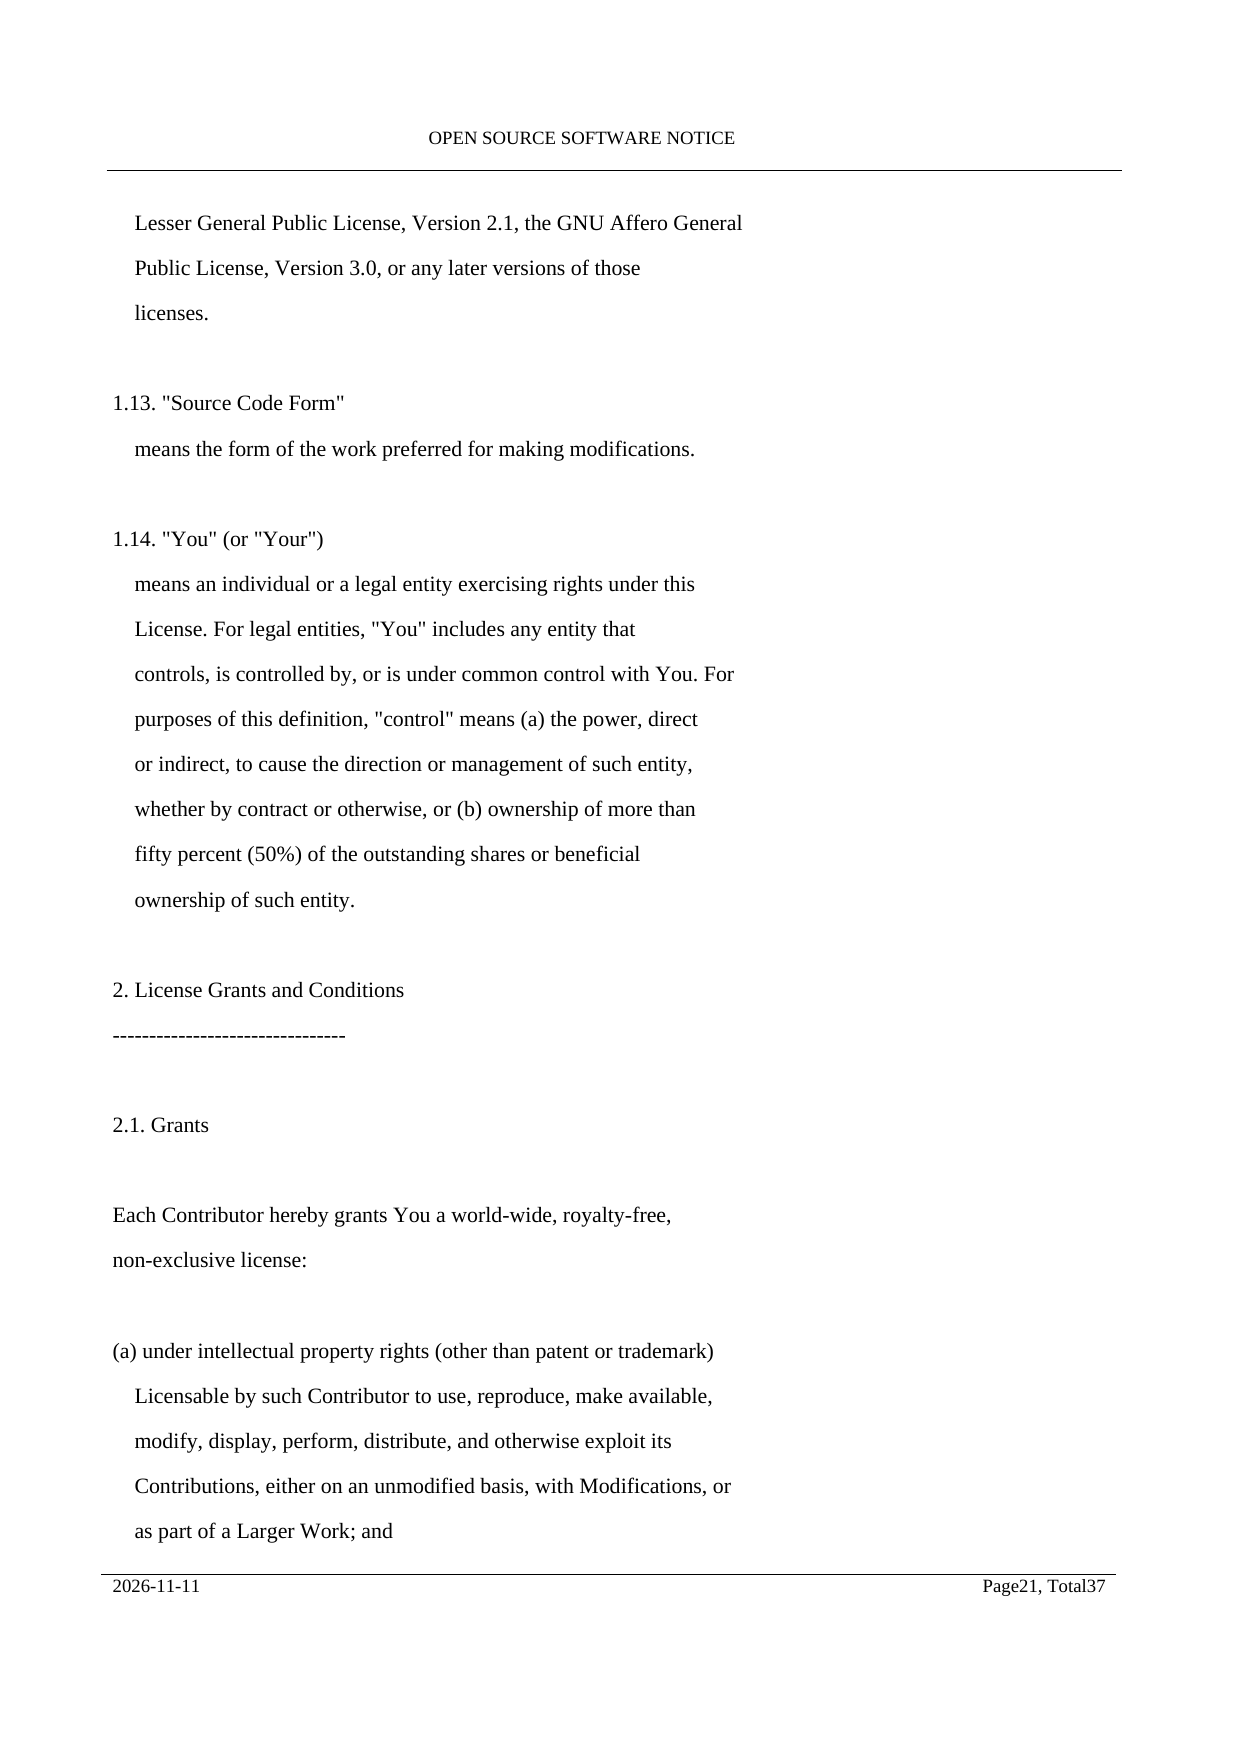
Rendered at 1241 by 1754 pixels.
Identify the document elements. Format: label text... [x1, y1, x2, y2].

text 1.14. "You" (or "Your") [112, 522, 1128, 554]
text 2. License Grants and Conditions [112, 973, 1128, 1006]
text licenses. [112, 297, 1128, 329]
text fifty percent (50%) of the outstanding shares or beneficial [112, 838, 1128, 870]
text Licensable by such Contributor to use, reproduce, make available, [112, 1379, 1128, 1412]
text means an individual or a legal entity exercising rights under this [112, 567, 1128, 600]
text License. For legal entities, "You" includes any entity that [112, 612, 1128, 645]
text as part of a Larger Work; and [112, 1514, 1128, 1547]
text or indirect, to cause the direction or management of such entity, [112, 748, 1128, 780]
text purposes of this definition, "control" means (a) the power, direct [112, 702, 1128, 735]
text modify, display, perform, distribute, and otherwise exploit its [112, 1424, 1128, 1457]
text -------------------------------- [112, 1018, 1128, 1051]
text Public License, Version 3.0, or any later versions of those [112, 251, 1128, 284]
text (a) under intellectual property rights (other than patent or trademark) [112, 1334, 1128, 1366]
text means the form of the work preferred for making modifications. [112, 432, 1128, 464]
text 2.1. Grants [112, 1108, 1128, 1141]
text Each Contributor hereby grants You a world-wide, royalty-free, [112, 1199, 1128, 1231]
text non-exclusive license: [112, 1244, 1128, 1276]
text controls, is controlled by, or is under common control with You. For [112, 657, 1128, 690]
text ownership of such entity. [112, 883, 1128, 915]
text whether by contract or otherwise, or (b) ownership of more than [112, 793, 1128, 825]
text 1.13. "Source Code Form" [112, 387, 1128, 419]
text Lesser General Public License, Version 2.1, the GNU Affero General [112, 206, 1128, 239]
text Contributions, either on an unmodified basis, with Modifications, or [112, 1469, 1128, 1502]
